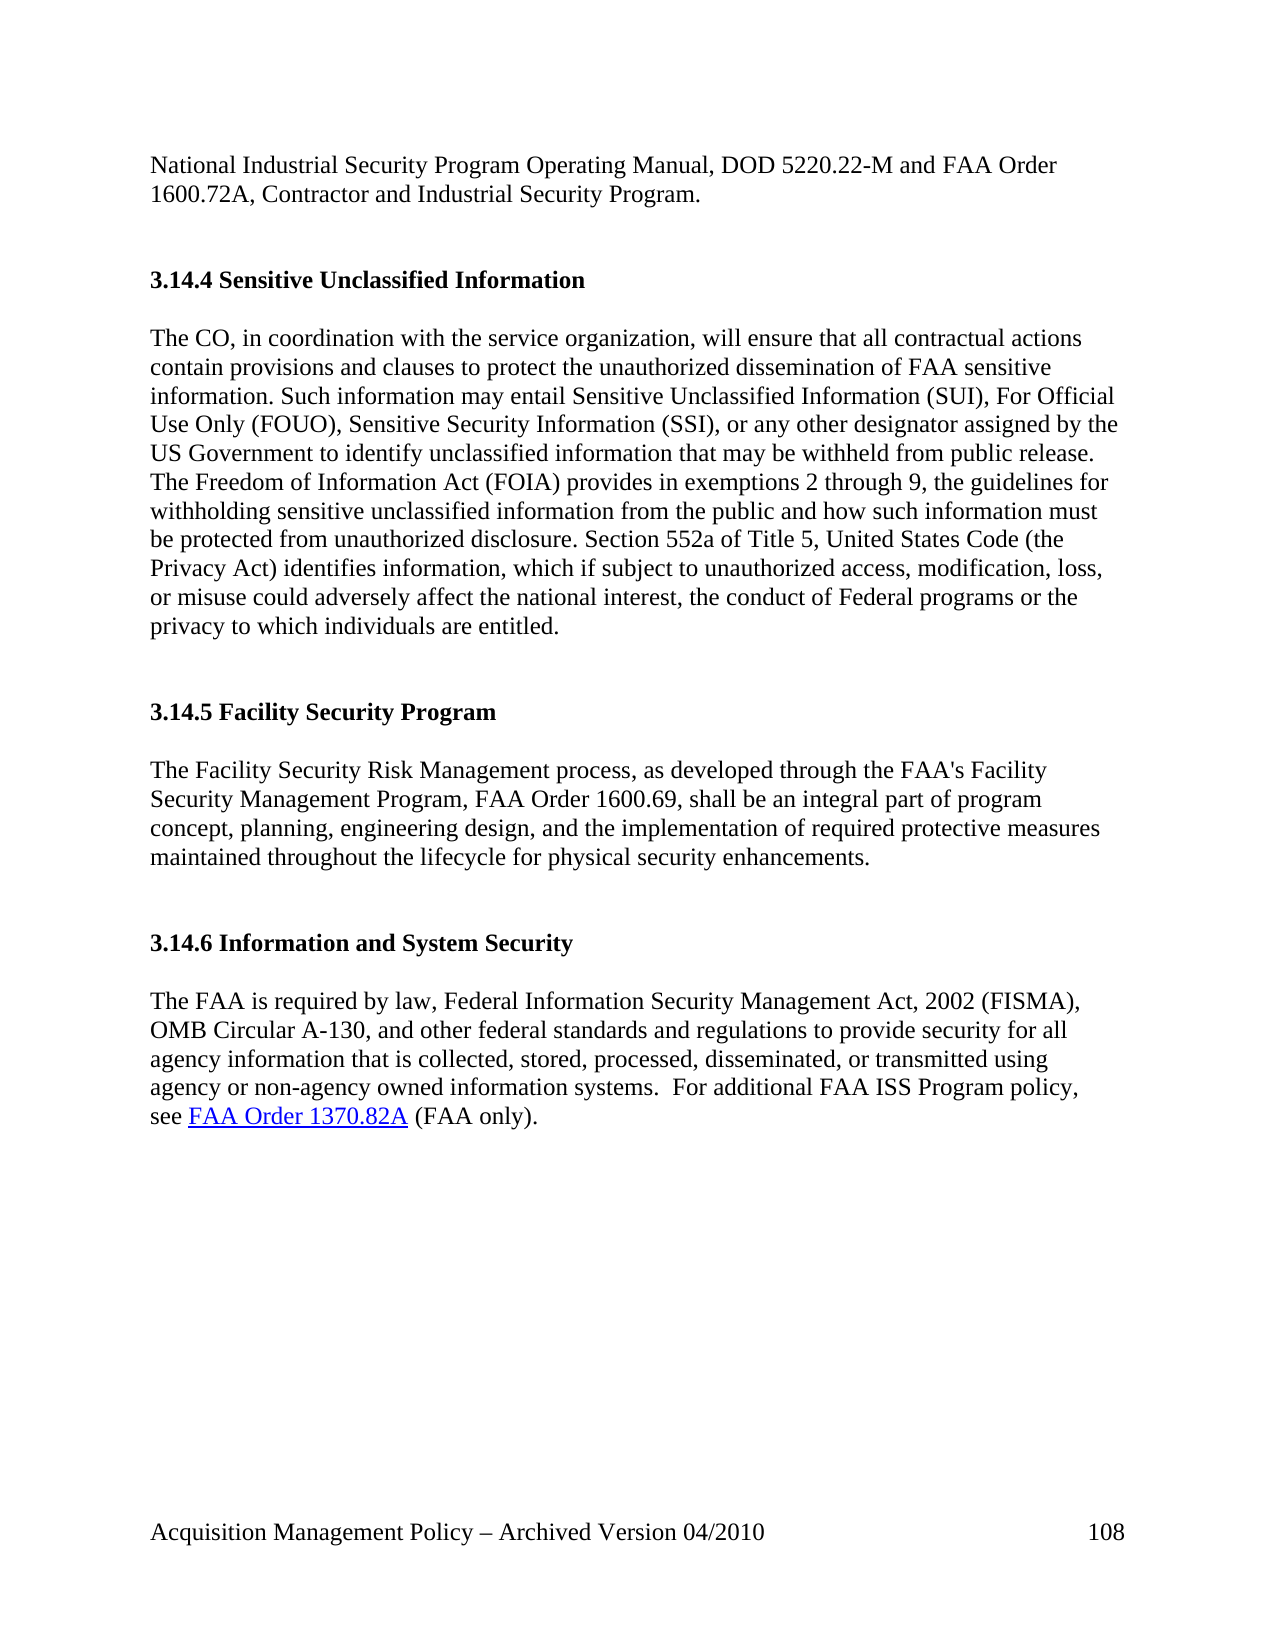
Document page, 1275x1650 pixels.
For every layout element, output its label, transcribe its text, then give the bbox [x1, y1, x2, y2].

text 3.14.4 Sensitive Unclassified Information [150, 237, 1125, 294]
text 3.14.6 Information and System Security [150, 899, 1125, 957]
text The CO, in coordination with the service organization, will ensure that all contractual actions contain provisions and clauses to protect the unauthorized dissemination of FAA sensitive information. Such information may entail Sensitive Unclassified Information (SUI), For Official Use Only (FOUO), Sensitive Security Information (SSI), or any other designator assigned by the US Government to identify unclassified information that may be withheld from public release. The Freedom of Information Act (FOIA) provides in exemptions 2 through 9, the guidelines for withholding sensitive unclassified information from the public and how such information must be protected from unauthorized disclosure. Section 552a of Title 5, United States Code (the Privacy Act) identifies information, which if subject to unauthorized access, modification, loss, or misuse could adversely affect the national interest, the conduct of Federal programs or the privacy to which individuals are entitled. [150, 323, 1125, 639]
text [150, 150, 1125, 207]
text The FAA is required by law, Federal Information Security Management Act, 2002 (FISMA), OMB Circular A-130, and other federal standards and regulations to provide security for all agency information that is collected, stored, processed, disseminated, or transmitted using agency or non-agency owned information systems. For additional FAA ISS Program policy, see FAA Order 1370.82A (FAA only). [150, 986, 1125, 1130]
text The Facility Security Risk Management process, as developed through the FAA's Facility Security Management Program, FAA Order 1600.69, shall be an integral part of program concept, planning, engineering design, and the implementation of required protective measures maintained throughout the lifecycle for physical security enhancements. [150, 755, 1125, 870]
text 3.14.5 Facility Security Program [150, 669, 1125, 726]
